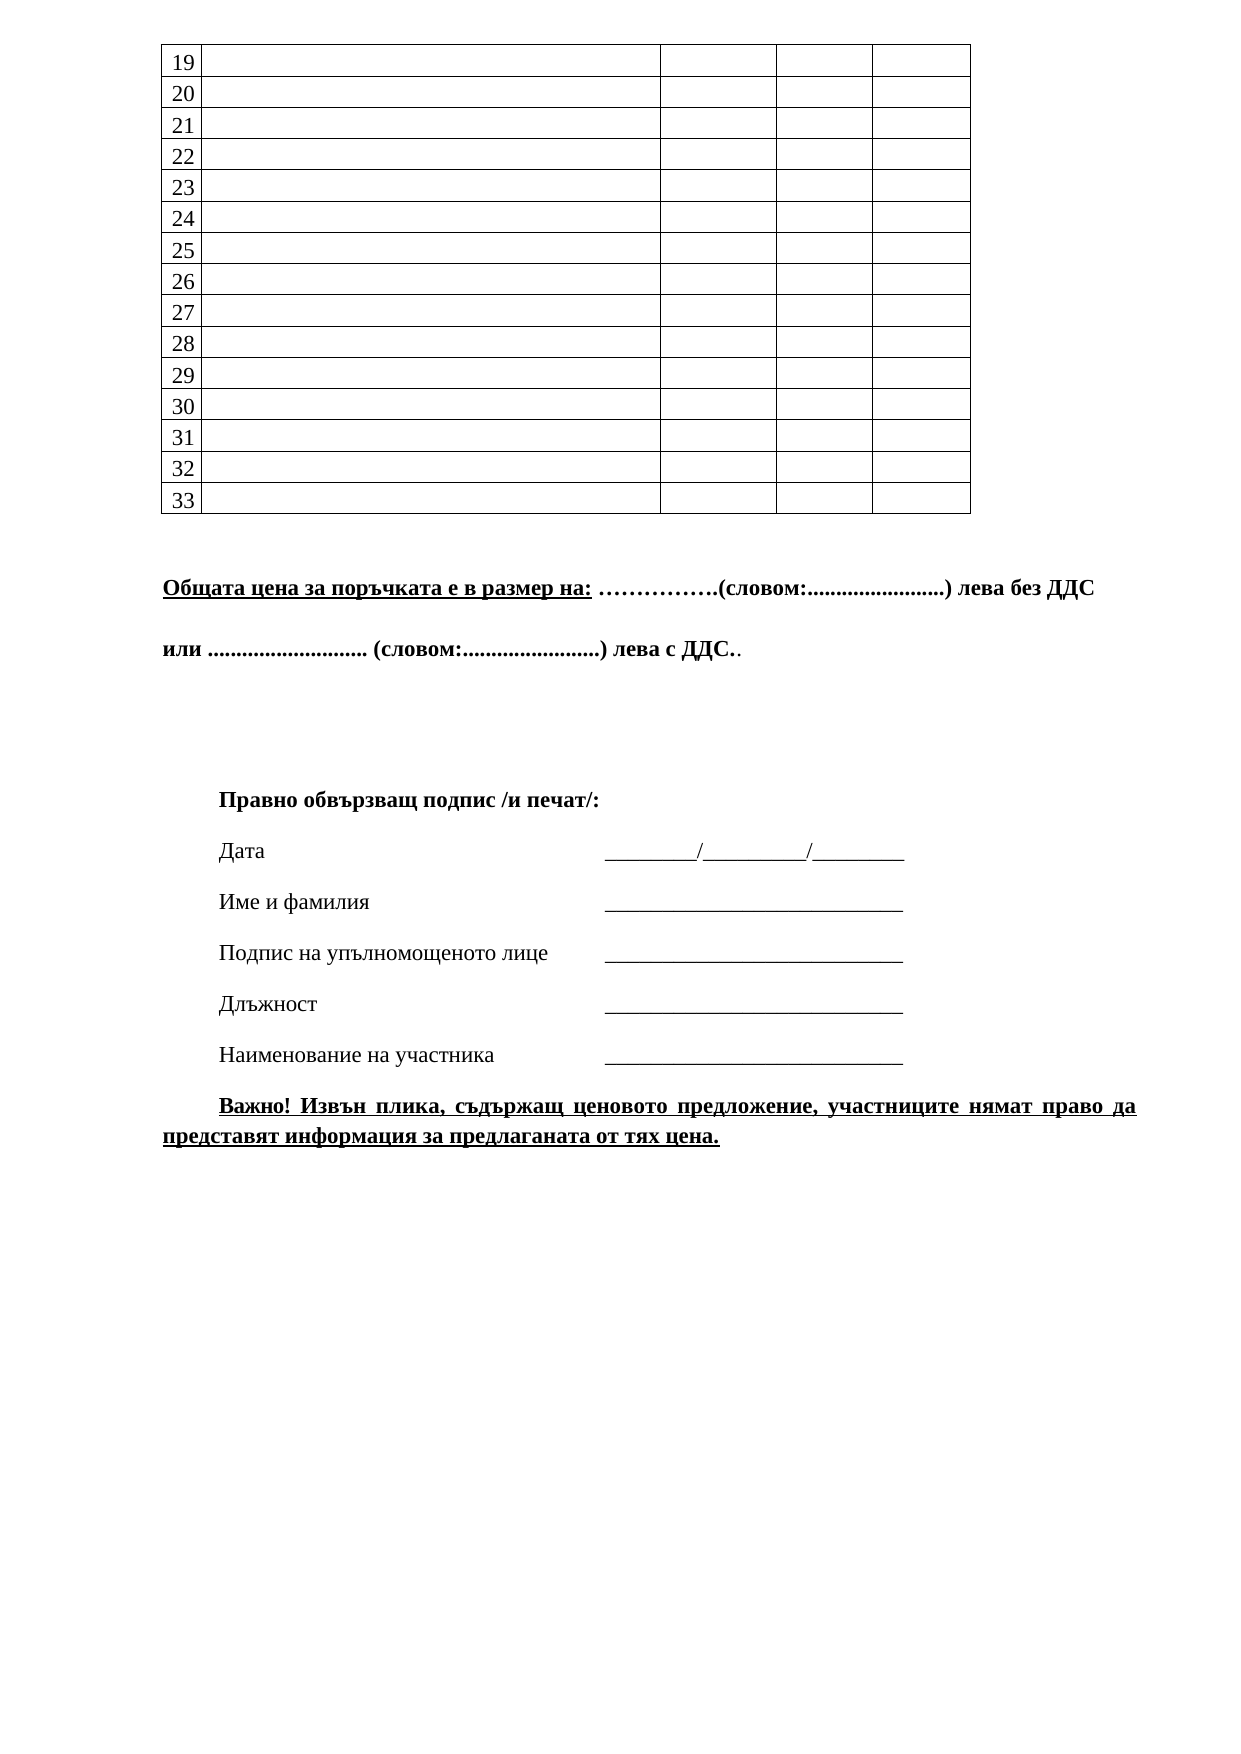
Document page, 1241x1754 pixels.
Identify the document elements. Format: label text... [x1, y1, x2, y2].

table_cell [777, 202, 872, 232]
table_cell [873, 327, 970, 357]
table_cell [777, 45, 872, 76]
table_cell [202, 108, 660, 138]
table_cell [202, 139, 660, 169]
table_cell 29 [162, 358, 201, 388]
table_cell [202, 170, 660, 201]
table_cell 30 [162, 389, 201, 419]
table_cell 24 [162, 202, 201, 232]
text Име и фамилия __________________________ [162, 888, 1137, 914]
table_cell [777, 389, 872, 419]
text Наименование на участника __________________________ [162, 1041, 1137, 1068]
table_cell [202, 202, 660, 232]
table_cell [202, 45, 660, 76]
table_cell 19 [162, 45, 201, 76]
table_cell [777, 170, 872, 201]
text Важно! Извън плика, съдържащ ценовото предложение, участниците нямат право да представят информация за предлаганата от тях цена. [162, 1092, 1137, 1149]
table_cell 22 [162, 139, 201, 169]
table_cell [661, 264, 776, 294]
table_cell [777, 264, 872, 294]
table_cell [202, 233, 660, 263]
table_cell [202, 327, 660, 357]
table_cell [873, 108, 970, 138]
table_cell [202, 358, 660, 388]
table_cell [661, 295, 776, 326]
table_cell [661, 452, 776, 482]
table_cell [661, 389, 776, 419]
table_cell [202, 264, 660, 294]
text Общата цена за поръчката е в размер на: …………….(словом:........................) лева без ДДС [162, 574, 1137, 601]
table_cell [777, 358, 872, 388]
text или ............................ (словом:........................) лева с ДДС.. [162, 635, 1137, 661]
text Правно обвързващ подпис /и печат/: [162, 786, 1137, 812]
table_cell [873, 170, 970, 201]
table_cell [661, 170, 776, 201]
table_cell [873, 45, 970, 76]
table_cell [777, 139, 872, 169]
table_cell 31 [162, 420, 201, 451]
table_cell [873, 420, 970, 451]
table_cell 23 [162, 170, 201, 201]
table_cell [661, 139, 776, 169]
table_cell [873, 139, 970, 169]
table_cell [777, 420, 872, 451]
table_cell [777, 108, 872, 138]
table_cell 33 [162, 483, 201, 513]
text Дата ________/_________/________ [162, 837, 1137, 863]
table_cell [873, 483, 970, 513]
text Подпис на упълномощеното лице __________________________ [162, 939, 1137, 966]
table_cell [777, 77, 872, 107]
table_cell [661, 45, 776, 76]
table_cell 21 [162, 108, 201, 138]
table_cell [661, 202, 776, 232]
table_cell [777, 483, 872, 513]
table_cell [661, 233, 776, 263]
table_cell 27 [162, 295, 201, 326]
table_cell 26 [162, 264, 201, 294]
table_cell [777, 233, 872, 263]
table_cell [873, 202, 970, 232]
table_cell 28 [162, 327, 201, 357]
text Длъжност __________________________ [162, 990, 1137, 1017]
table_cell 20 [162, 77, 201, 107]
table_cell [661, 327, 776, 357]
table_cell [873, 389, 970, 419]
table_cell [202, 77, 660, 107]
table_cell 25 [162, 233, 201, 263]
table_cell [873, 77, 970, 107]
table_cell [202, 483, 660, 513]
table_cell [661, 108, 776, 138]
table_cell [873, 295, 970, 326]
table_cell [873, 452, 970, 482]
table_cell [202, 295, 660, 326]
table_cell [777, 452, 872, 482]
table_cell [873, 233, 970, 263]
table_cell [661, 420, 776, 451]
table_cell [202, 452, 660, 482]
table_cell [202, 420, 660, 451]
table_cell [777, 295, 872, 326]
table_cell [777, 327, 872, 357]
table_cell [873, 264, 970, 294]
table_cell 32 [162, 452, 201, 482]
table_cell [202, 389, 660, 419]
table_cell [873, 358, 970, 388]
table_cell [661, 358, 776, 388]
table_cell [661, 77, 776, 107]
table_cell [661, 483, 776, 513]
